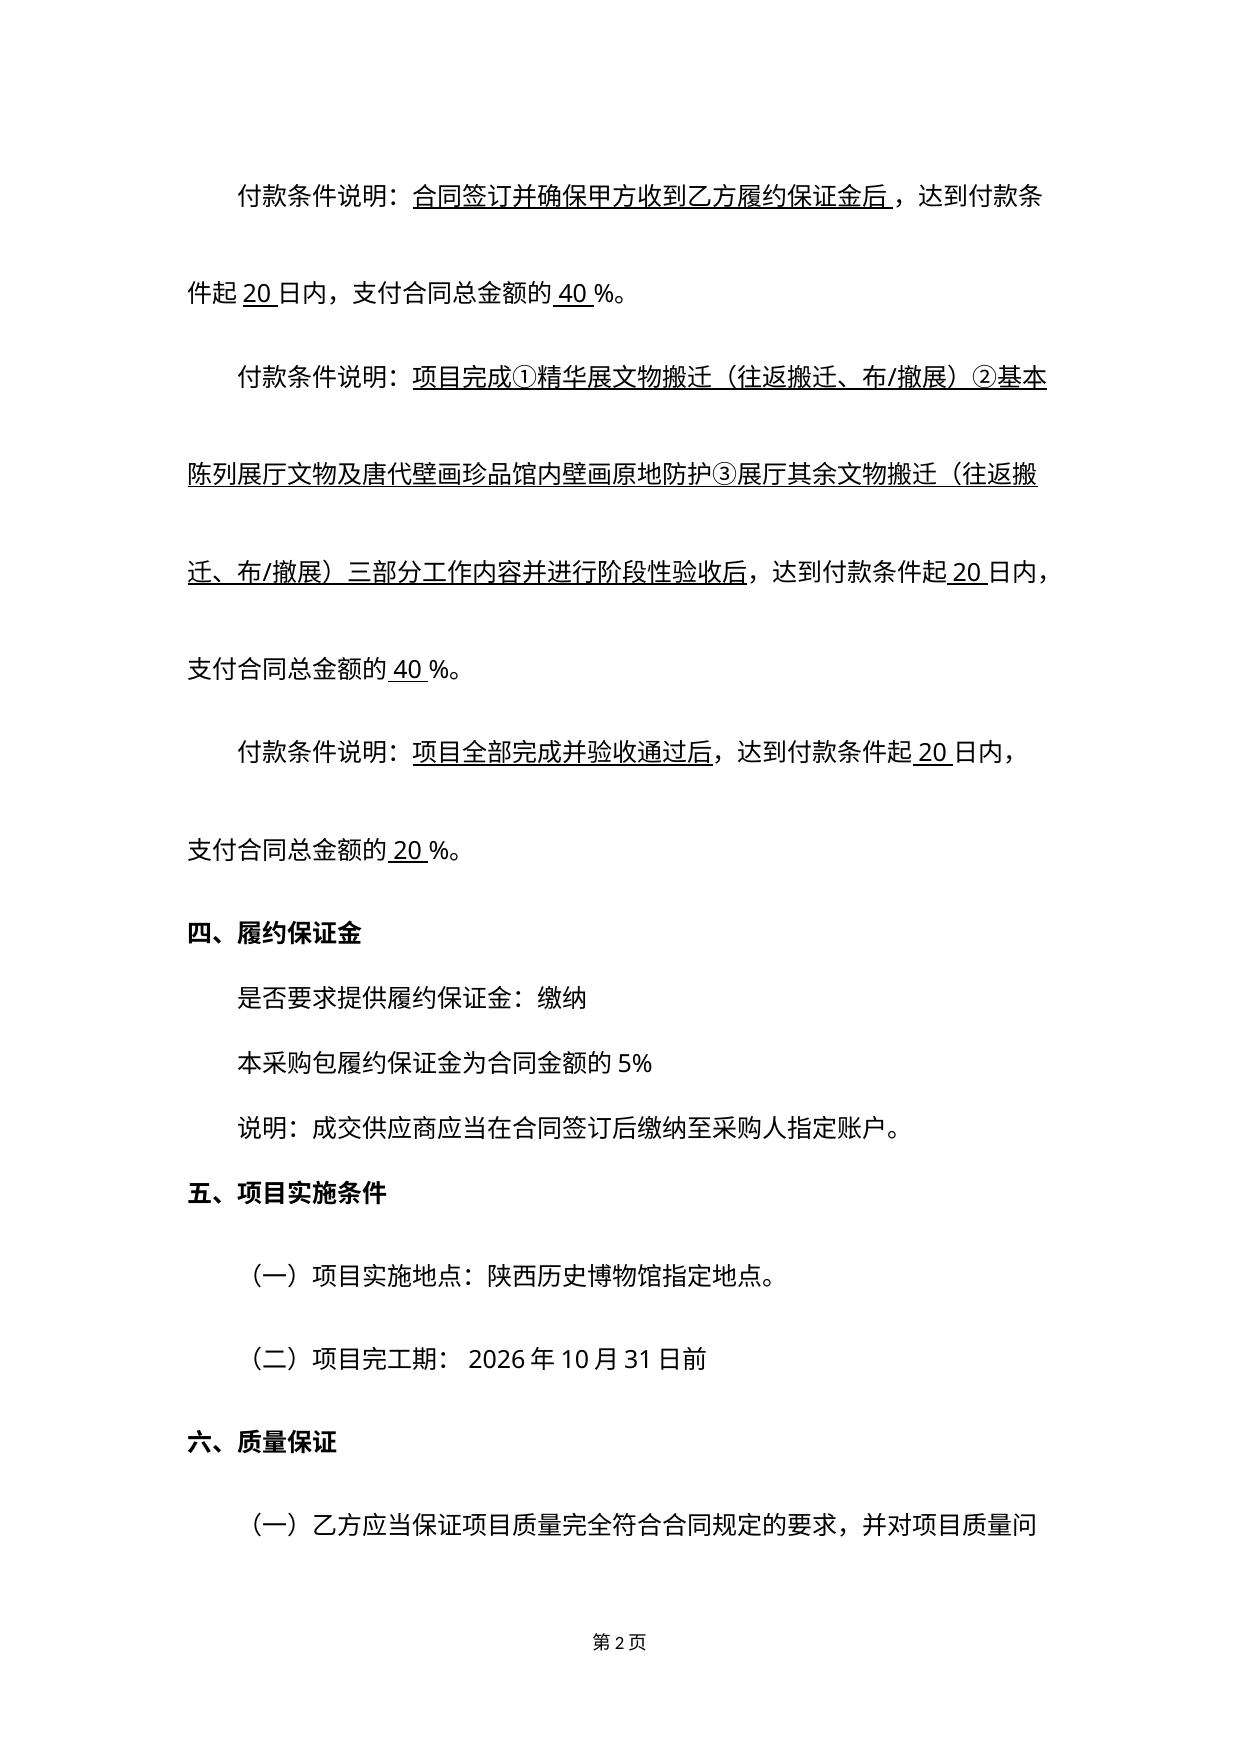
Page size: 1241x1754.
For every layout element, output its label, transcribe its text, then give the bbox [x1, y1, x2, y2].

text 说明：成交供应商应当在合同签订后缴纳至采购人指定账户。 [187, 1094, 1053, 1159]
text 付款条件说明：项目完成①精华展文物搬迁（往返搬迁、布/撤展）②基本陈列展厅文物及唐代壁画珍品馆内壁画原地防护③展厅其余文物搬迁（往返搬迁、布/撤展）三部分工作内容并进行阶段性验收后，达到付款条件起 20 日内，支付合同总金额的 40 %。 [187, 343, 1053, 700]
text （一）项目实施地点：陕西历史博物馆指定地点。 [187, 1242, 1053, 1307]
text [187, 1491, 1053, 1556]
text 付款条件说明：项目全部完成并验收通过后，达到付款条件起 20 日内，支付合同总金额的 20 %。 [187, 718, 1053, 881]
text 五、项目实施条件 [187, 1159, 1053, 1224]
text 是否要求提供履约保证金：缴纳 [187, 964, 1053, 1029]
text 本采购包履约保证金为合同金额的5% [187, 1029, 1053, 1094]
text （二）项目完工期： 2026年10月31日前 [187, 1325, 1053, 1390]
text 六、质量保证 [187, 1408, 1053, 1473]
text 四、履约保证金 [187, 899, 1053, 964]
text 付款条件说明：合同签订并确保甲方收到乙方履约保证金后 ，达到付款条件起20 日内，支付合同总金额的 40 %。 [187, 162, 1053, 324]
